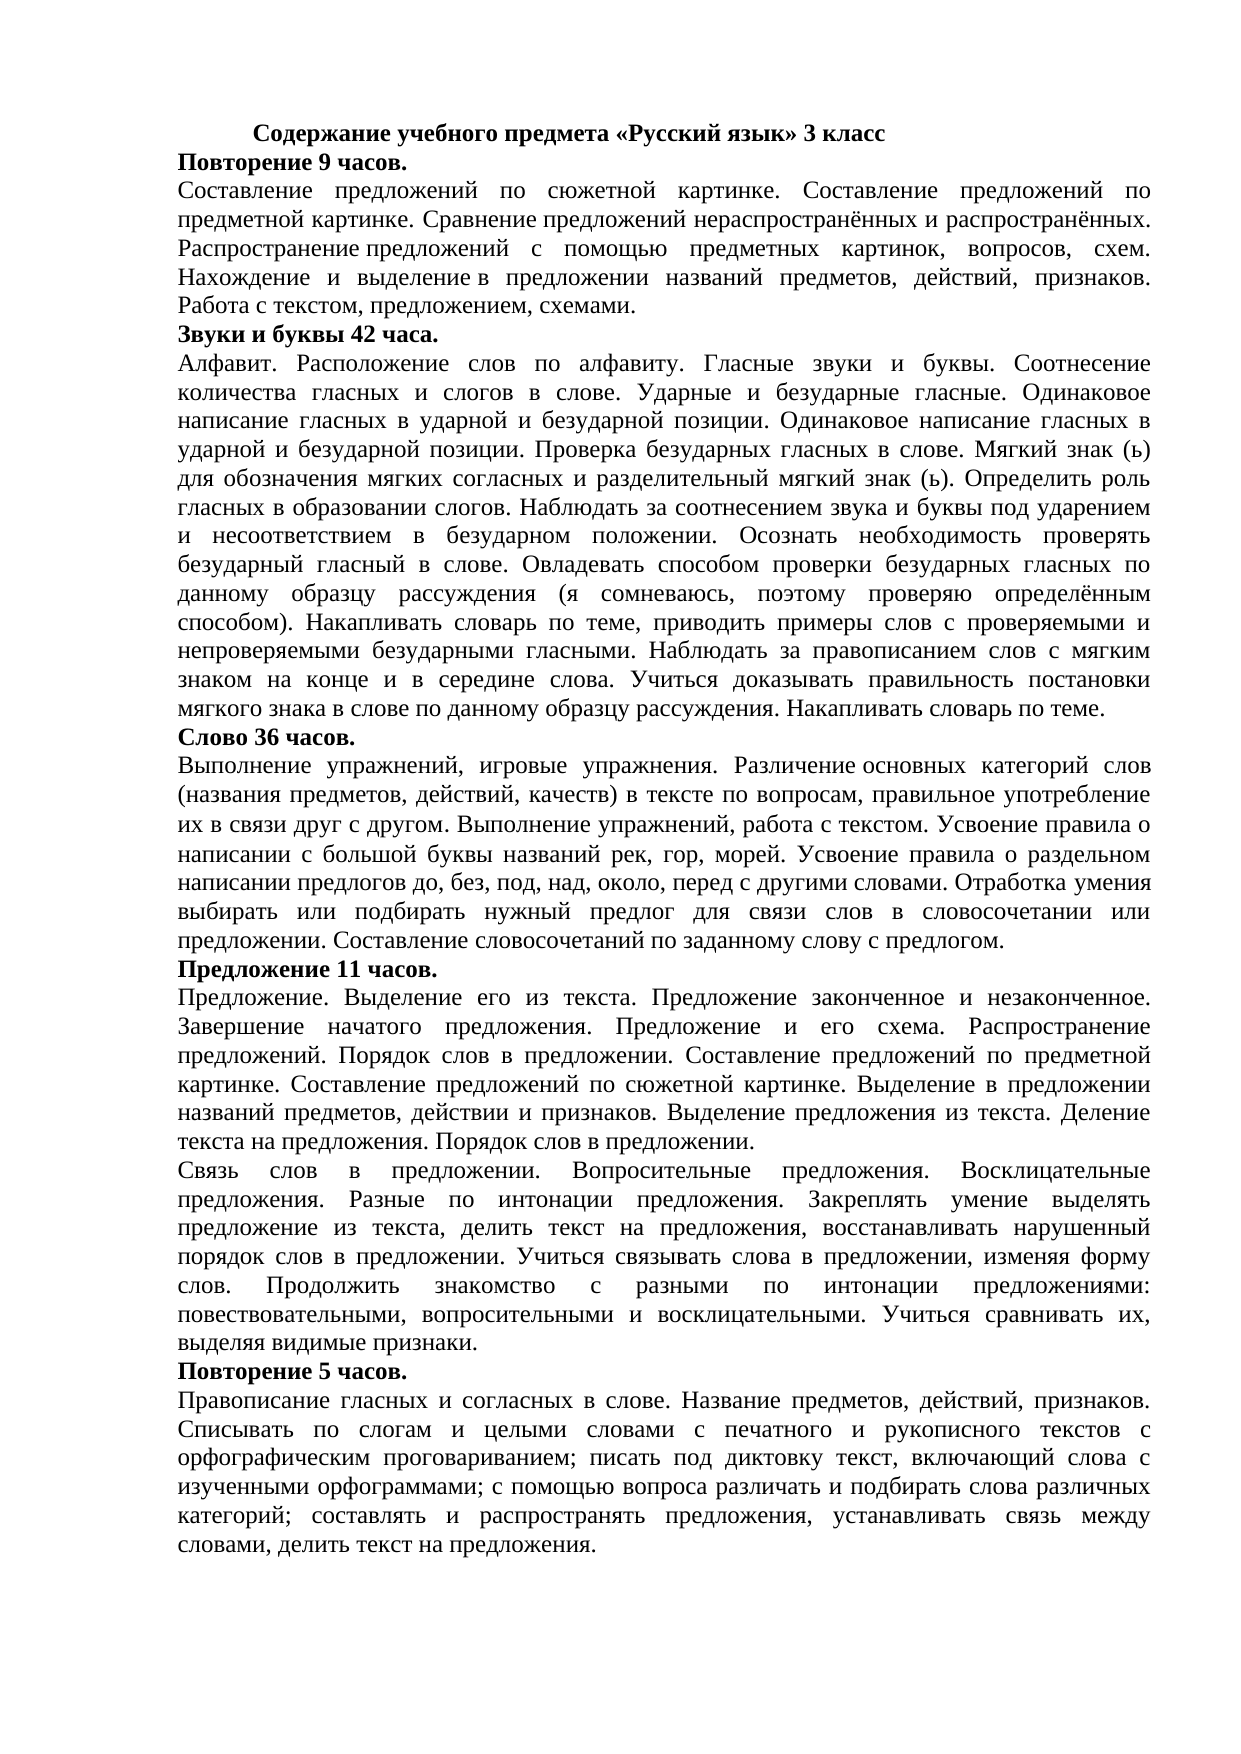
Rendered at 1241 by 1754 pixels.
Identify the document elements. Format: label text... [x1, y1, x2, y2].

text Предложение 11 часов. [177, 954, 1152, 982]
text Выполнение упражнений, игровые упражнения. Различение основных категорий слов (названия предметов, действий, качеств) в тексте по вопросам, правильное употребление их в связи друг с другом. Выполнение упражнений, работа с текстом. Усвоение правила о написании с большой буквы названий рек, гор, морей. Усвоение правила о раздельном написании предлогов до, без, под, над, около, перед с другими словами. Отработка умения выбирать или подбирать нужный предлог для связи слов в словосочетании или предложении. Составление словосочетаний по заданному слову с предлогом. [177, 751, 1152, 954]
text Звуки и буквы 42 часа. [177, 319, 1152, 348]
text Содержание учебного предмета «Русский язык» 3 класс [252, 118, 1152, 147]
text Повторение 9 часов. [177, 147, 1152, 176]
text Составление предложений по сюжетной картинке. Составление предложений по предметной картинке. Сравнение предложений нераспространённых и распространённых. Распространение предложений с помощью предметных картинок, вопросов, схем. Нахождение и выделение в предложении названий предметов, действий, признаков. Работа с текстом, предложением, схемами. [177, 176, 1152, 319]
text Правописание гласных и согласных в слове. Название предметов, действий, признаков. Списывать по слогам и целыми словами с печатного и рукописного текстов с орфографическим проговариванием; писать под диктовку текст, включающий слова с изученными орфограммами; с помощью вопроса различать и подбирать слова различных категорий; составлять и распространять предложения, устанавливать связь между словами, делить текст на предложения. [177, 1385, 1152, 1557]
text Связь слов в предложении. Вопросительные предложения. Восклицательные предложения. Разные по интонации предложения. Закреплять умение выделять предложение из текста, делить текст на предложения, восстанавливать нарушенный порядок слов в предложении. Учиться связывать слова в предложении, изменяя форму слов. Продолжить знакомство с разными по интонации предложениями: повествовательными, вопросительными и восклицательными. Учиться сравнивать их, выделяя видимые признаки. [177, 1155, 1152, 1356]
text Слово 36 часов. [177, 722, 1152, 751]
text Алфавит. Расположение слов по алфавиту. Гласные звуки и буквы. Соотнесение количества гласных и слогов в слове. Ударные и безударные гласные. Одинаковое написание гласных в ударной и безударной позиции. Одинаковое написание гласных в ударной и безударной позиции. Проверка безударных гласных в слове. Мягкий знак (ь) для обозначения мягких согласных и разделительный мягкий знак (ь). Определить роль гласных в образовании слогов. Наблюдать за соотнесением звука и буквы под ударением и несоответствием в безударном положении. Осознать необходимость проверять безударный гласный в слове. Овладевать способом проверки безударных гласных по данному образцу рассуждения (я сомневаюсь, поэтому проверяю определённым способом). Накапливать словарь по теме, приводить примеры слов с проверяемыми и непроверяемыми безударными гласными. Наблюдать за правописанием слов с мягким знаком на конце и в середине слова. Учиться доказывать правильность постановки мягкого знака в слове по данному образцу рассуждения. Накапливать словарь по теме. [177, 348, 1152, 722]
text Предложение. Выделение его из текста. Предложение законченное и незаконченное. Завершение начатого предложения. Предложение и его схема. Распространение предложений. Порядок слов в предложении. Составление предложений по предметной картинке. Составление предложений по сюжетной картинке. Выделение в предложении названий предметов, действии и признаков. Выделение предложения из текста. Деление текста на предложения. Порядок слов в предложении. [177, 982, 1152, 1155]
text Повторение 5 часов. [177, 1356, 1152, 1385]
